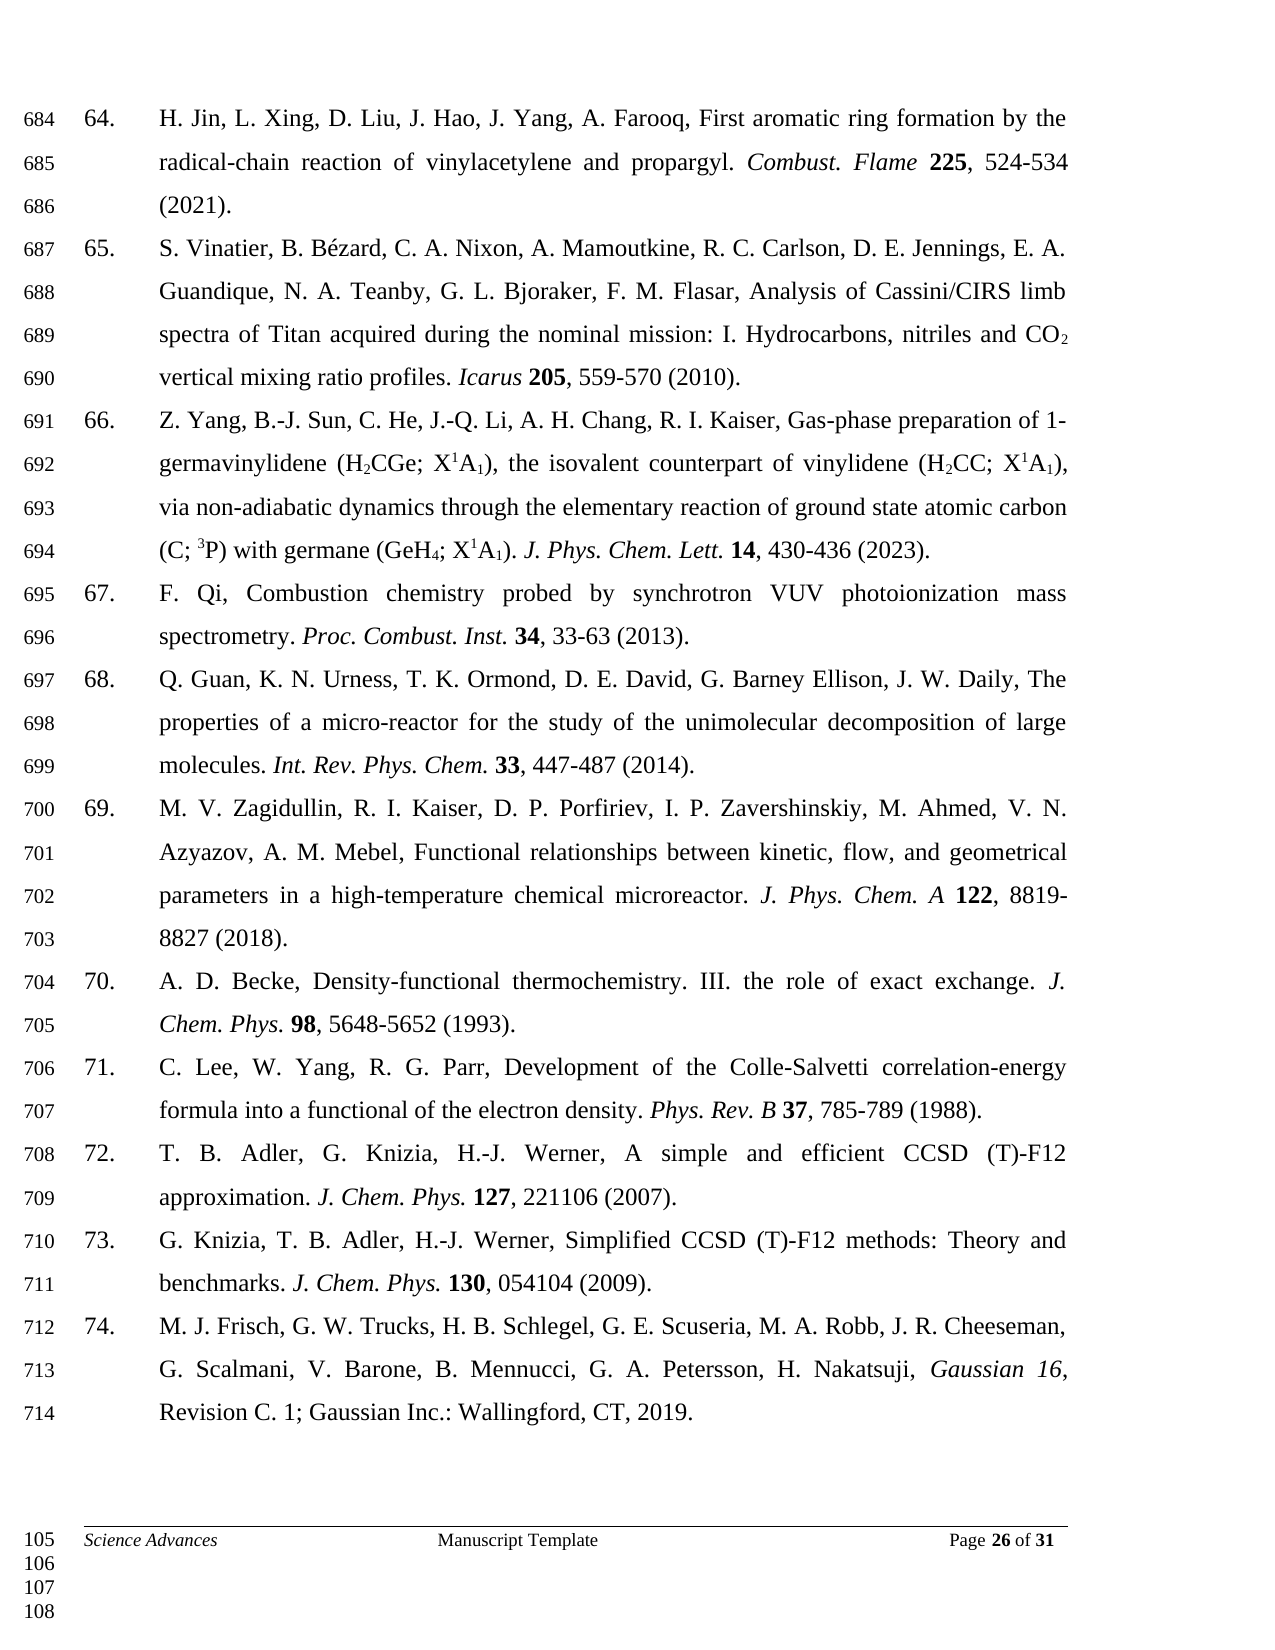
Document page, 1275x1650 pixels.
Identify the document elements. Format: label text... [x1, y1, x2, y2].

text 71. C. Lee, W. Yang, R. G. Parr, Development of the Colle-Salvetti correlation-energy formula into a functional of the electron density. Phys. Rev. B 37, 785-789 (1988). [84, 1052, 1068, 1124]
text 73. G. Knizia, T. B. Adler, H.-J. Werner, Simplified CCSD (T)-F12 methods: Theory and benchmarks. J. Chem. Phys. 130, 054104 (2009). [84, 1225, 1068, 1297]
text 69. M. V. Zagidullin, R. I. Kaiser, D. P. Porfiriev, I. P. Zavershinskiy, M. Ahmed, V. N. Azyazov, A. M. Mebel, Functional relationships between kinetic, flow, and geometrical parameters in a high-temperature chemical microreactor. J. Phys. Chem. A 122, 8819-8827 (2018). [84, 793, 1068, 952]
text 64. H. Jin, L. Xing, D. Liu, J. Hao, J. Yang, A. Farooq, First aromatic ring formation by the radical-chain reaction of vinylacetylene and propargyl. Combust. Flame 225, 524-534 (2021). [84, 103, 1068, 218]
text 66. Z. Yang, B.-J. Sun, C. He, J.-Q. Li, A. H. Chang, R. I. Kaiser, Gas-phase preparation of 1-germavinylidene (H2CGe; X1A1), the isovalent counterpart of vinylidene (H2CC; X1A1), via non-adiabatic dynamics through the elementary reaction of ground state atomic carbon (C; 3P) with germane (GeH4; X1A1). J. Phys. Chem. Lett. 14, 430-436 (2023). [84, 405, 1068, 563]
text 70. A. D. Becke, Density-functional thermochemistry. III. the role of exact exchange. J. Chem. Phys. 98, 5648-5652 (1993). [84, 966, 1068, 1038]
text 72. T. B. Adler, G. Knizia, H.-J. Werner, A simple and efficient CCSD (T)-F12 approximation. J. Chem. Phys. 127, 221106 (2007). [84, 1138, 1068, 1210]
text 67. F. Qi, Combustion chemistry probed by synchrotron VUV photoionization mass spectrometry. Proc. Combust. Inst. 34, 33-63 (2013). [84, 578, 1068, 650]
text 68. Q. Guan, K. N. Urness, T. K. Ormond, D. E. David, G. Barney Ellison, J. W. Daily, The properties of a micro-reactor for the study of the unimolecular decomposition of large molecules. Int. Rev. Phys. Chem. 33, 447-487 (2014). [84, 664, 1068, 779]
text 65. S. Vinatier, B. Bézard, C. A. Nixon, A. Mamoutkine, R. C. Carlson, D. E. Jennings, E. A. Guandique, N. A. Teanby, G. L. Bjoraker, F. M. Flasar, Analysis of Cassini/CIRS limb spectra of Titan acquired during the nominal mission: I. Hydrocarbons, nitriles and CO2 vertical mixing ratio profiles. Icarus 205, 559-570 (2010). [84, 233, 1068, 391]
text 74. M. J. Frisch, G. W. Trucks, H. B. Schlegel, G. E. Scuseria, M. A. Robb, J. R. Cheeseman, G. Scalmani, V. Barone, B. Mennucci, G. A. Petersson, H. Nakatsuji, Gaussian 16, Revision C. 1; Gaussian Inc.: Wallingford, CT, 2019. [84, 1311, 1068, 1426]
